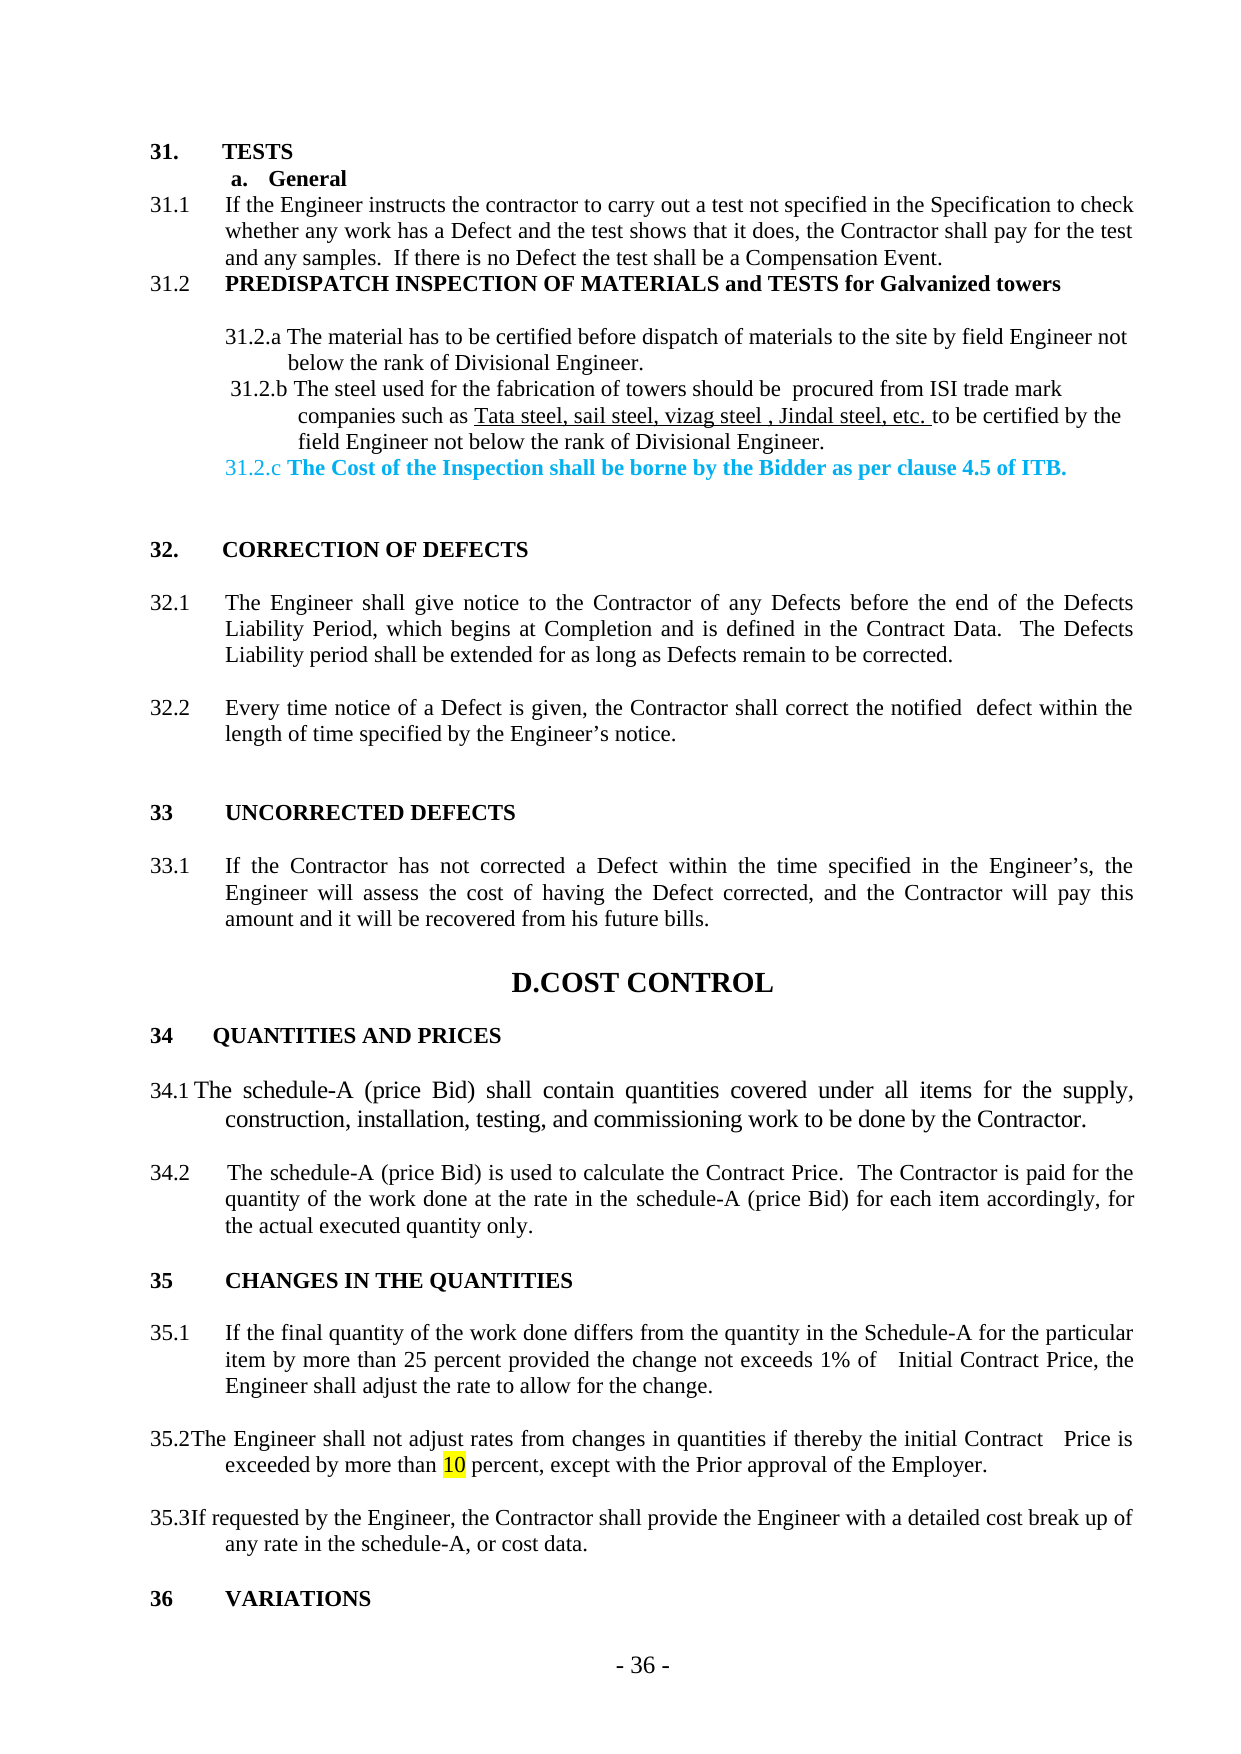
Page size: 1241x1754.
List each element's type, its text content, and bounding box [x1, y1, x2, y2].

list If requested by the Engineer, the Contractor shall provide the Engineer with a detailed cost break up of any rate in the schedule-A, or cost data. [150, 1504, 1135, 1557]
text 35.1 If the final quantity of the work done differs from the quantity in the Schedule-A for the particular item by more than 25 percent provided the change not exceeds 1% of Initial Contract Price, the Engineer shall adjust the rate to allow for the change. [150, 1319, 1135, 1398]
text 36 VARIATIONS [150, 1585, 1135, 1612]
text 31.2.a The material has to be certified before dispatch of materials to the site by field Engineer not [225, 323, 1135, 349]
text 31.2.c The Cost of the Inspection shall be borne by the Bidder as per clause 4.5 of ITB. [225, 454, 1135, 481]
list The Engineer shall not adjust rates from changes in quantities if thereby the initial Contract Price is exceeded by more than 10 percent, except with the Prior approval of the Employer. [150, 1425, 1135, 1478]
list The Engineer shall give notice to the Contractor of any Defects before the end of the Defects Liability Period, which begins at Completion and is defined in the Contract Data. The Defects Liability period shall be extended for as long as Defects remain to be corrected. [150, 589, 1135, 668]
text 33 UNCORRECTED DEFECTS [150, 799, 1135, 826]
list The schedule-A (price Bid) shall contain quantities covered under all items for the supply, construction, installation, testing, and commissioning work to be done by the Contractor. [150, 1075, 1135, 1133]
list CORRECTION OF DEFECTS [150, 536, 1135, 562]
list QUANTITIES AND PRICES [150, 1022, 1135, 1049]
list PREDISPATCH INSPECTION OF MATERIALS and TESTS for Galvanized towers [150, 270, 1135, 296]
text D.COST CONTROL [150, 965, 1135, 998]
text 35 CHANGES IN THE QUANTITIES [150, 1267, 1135, 1293]
list TESTS [150, 138, 1135, 164]
list The schedule-A (price Bid) is used to calculate the Contract Price. The Contractor is paid for the quantity of the work done at the rate in the schedule-A (price Bid) for each item accordingly, for the actual executed quantity only. [150, 1159, 1135, 1238]
list General [231, 164, 1135, 191]
text 33.1 If the Contractor has not corrected a Defect within the time specified in the Engineer’s, the Engineer will assess the cost of having the Defect corrected, and the Contractor will pay this amount and it will be recovered from his future bills. [150, 852, 1135, 931]
list Every time notice of a Defect is given, the Contractor shall correct the notified defect within the length of time specified by the Engineer’s notice. [150, 694, 1135, 747]
text 31.2.b The steel used for the fabrication of towers should be procured from ISI trade mark companies such as Tata steel, sail steel, vizag steel , Jindal steel, etc. to be certified by the field Engineer not below the rank of Divisional Engineer. [150, 375, 1135, 454]
list If the Engineer instructs the contractor to carry out a test not specified in the Specification to check whether any work has a Defect and the test shows that it does, the Contractor shall pay for the test and any samples. If there is no Defect the test shall be a Compensation Event. [150, 191, 1135, 270]
text below the rank of Divisional Engineer. [225, 349, 1135, 375]
